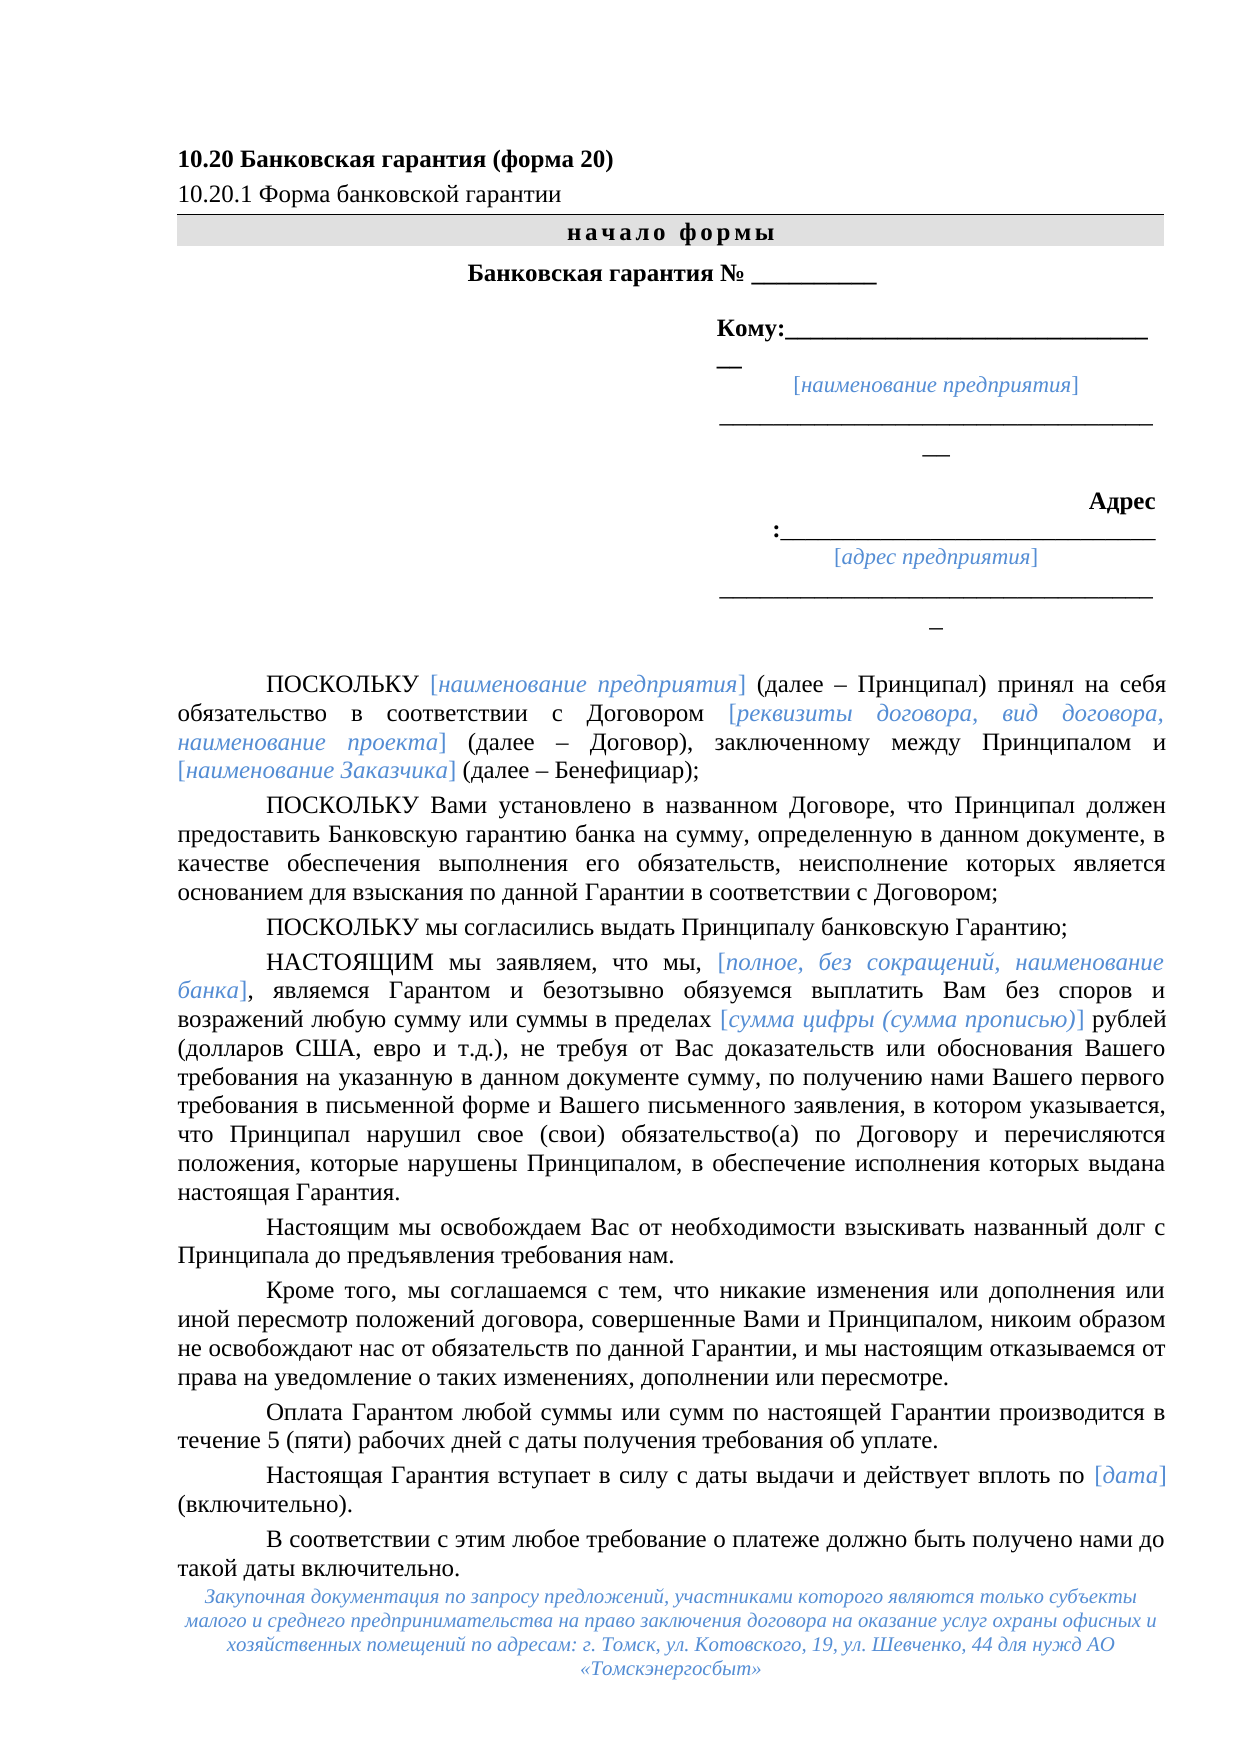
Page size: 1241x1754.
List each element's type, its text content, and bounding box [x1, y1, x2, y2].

text ПОСКОЛЬКУ Вами установлено в названном Договоре, что Принципал должен предоставить Банковскую гарантию банка на сумму, определенную в данном документе, в качестве обеспечения выполнения его обязательств, неисполнение которых является основанием для взыскания по данной Гарантии в соответствии с Договором; [177, 791, 1167, 906]
text Кроме того, мы соглашаемся с тем, что никакие изменения или дополнения или иной пересмотр положений договора, совершенные Вами и Принципалом, никоим образом не освобождают нас от обязательств по данной Гарантии, и мы настоящим отказываемся от права на уведомление о таких изменениях, дополнении или пересмотре. [177, 1276, 1167, 1391]
text Настоящим мы освобождаем Вас от необходимости взыскивать названный долг с Принципала до предъявления требования нам. [177, 1212, 1167, 1269]
text ПОСКОЛЬКУ мы согласились выдать Принципалу банковскую Гарантию; [177, 912, 1167, 941]
text ПОСКОЛЬКУ [наименование предприятия] (далее – Принципал) принял на себя обязательство в соответствии с Договором [реквизиты договора, вид договора, наименование проекта] (далее – Договор), заключенному между Принципалом и [наименование Заказчика] (далее – Бенефициар); [177, 669, 1167, 784]
text Оплата Гарантом любой суммы или сумм по настоящей Гарантии производится в течение 5 (пяти) рабочих дней с даты получения требования об уплате. [177, 1397, 1167, 1454]
text Банковская гарантия № __________ [177, 258, 1167, 287]
text 10.20 Банковская гарантия (форма 20) [177, 144, 1167, 172]
table_header Кому:_______________________________ [наименование предприятия] __________________________________ Адрес:______________________________ [адрес предприятия] _________________________________ [705, 313, 1167, 632]
text В соответствии с этим любое требование о платеже должно быть получено нами до такой даты включительно. [177, 1524, 1167, 1582]
text 10.20.1 Форма банковской гарантии [177, 179, 1167, 207]
text НАСТОЯЩИМ мы заявляем, что мы, [полное, без сокращений, наименование банка], являемся Гарантом и безотзывно обязуемся выплатить Вам без споров и возражений любую сумму или суммы в пределах [сумма цифры (сумма прописью)] рублей (долларов США, евро и т.д.), не требуя от Вас доказательств или обоснования Вашего требования на указанную в данном документе сумму, по получению нами Вашего первого требования в письменной форме и Вашего письменного заявления, в котором указывается, что Принципал нарушил свое (свои) обязательство(а) по Договору и перечисляются положения, которые нарушены Принципалом, в обеспечение исполнения которых выдана настоящая Гарантия. [177, 947, 1167, 1206]
text начало формы [177, 215, 1164, 246]
text Настоящая Гарантия вступает в силу с даты выдачи и действует вплоть по [дата] (включительно). [177, 1461, 1167, 1518]
